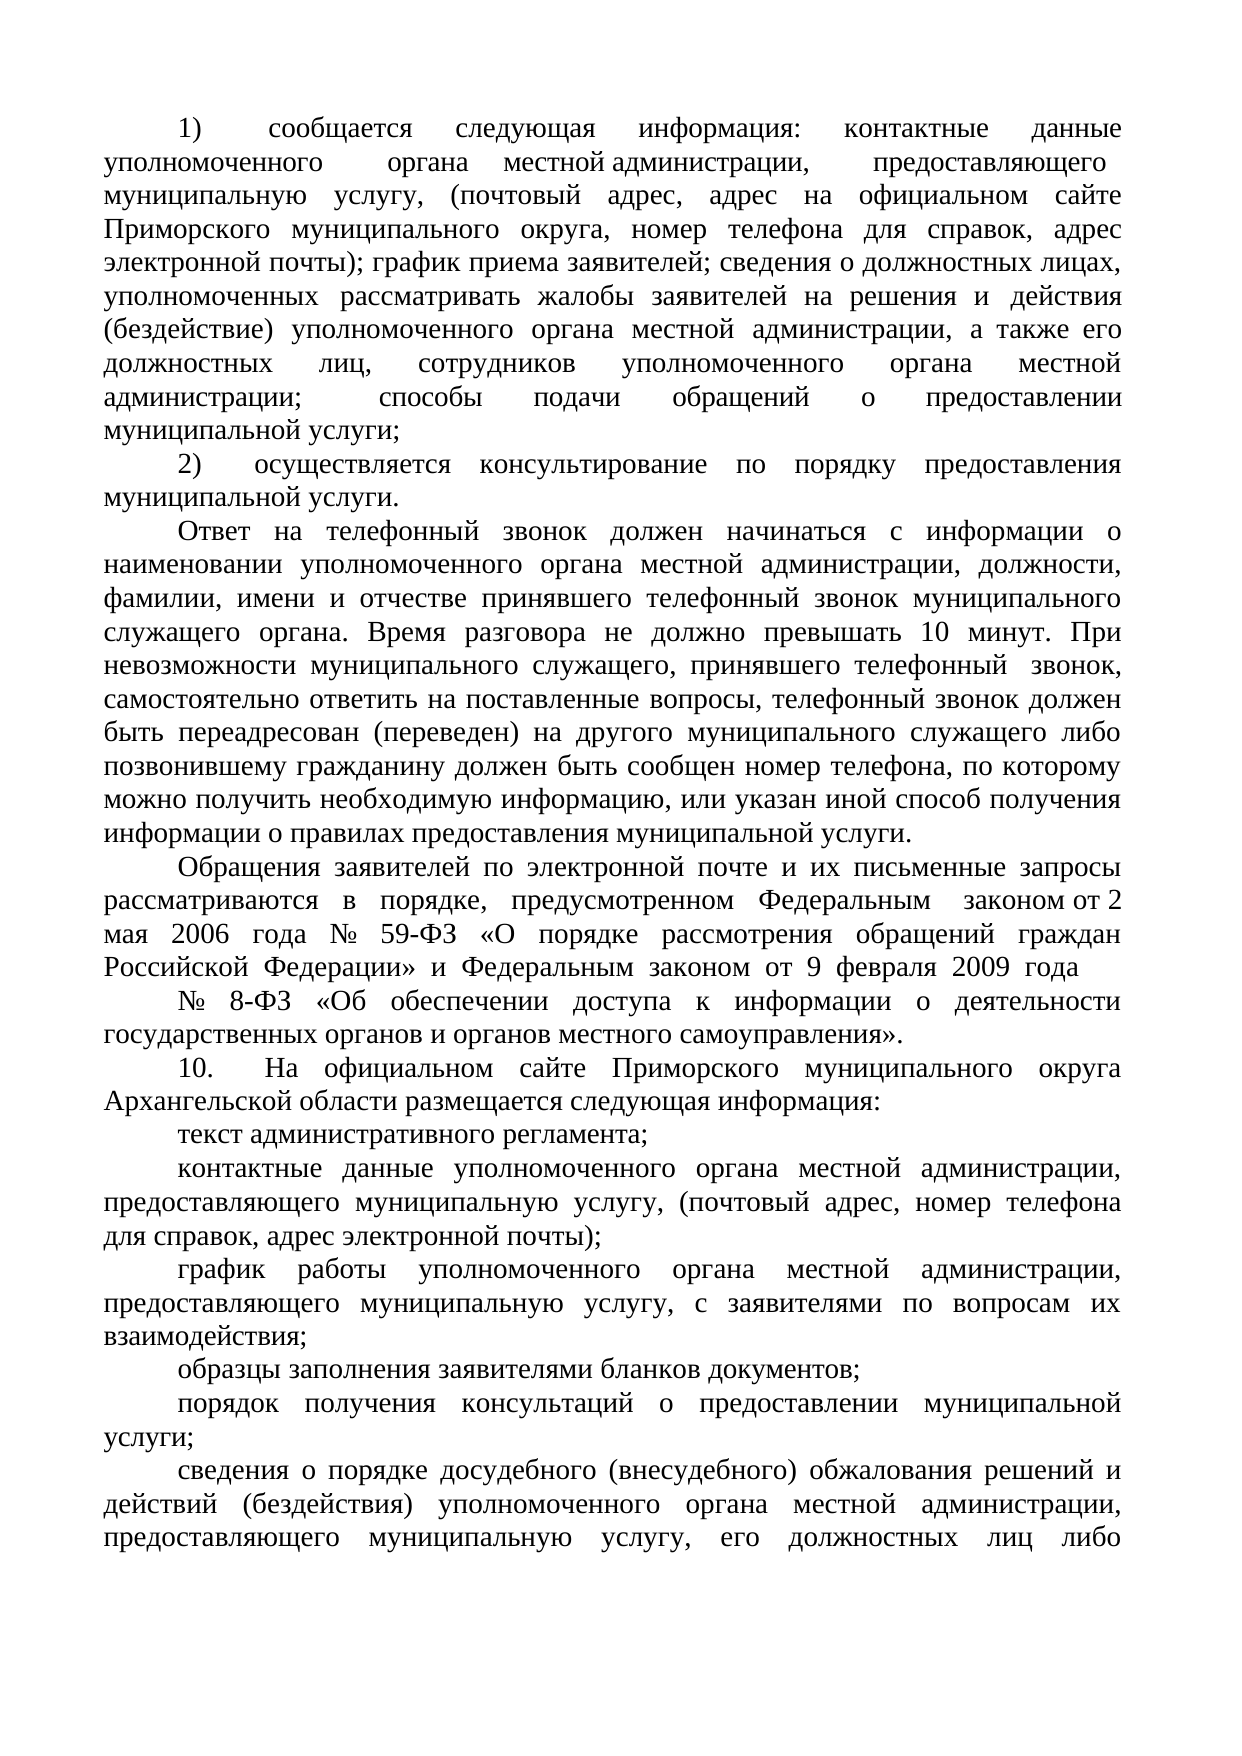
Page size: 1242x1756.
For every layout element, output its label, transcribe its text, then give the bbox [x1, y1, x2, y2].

list осуществляется консультирование по порядку предоставления муниципальной услуги. [103, 446, 1122, 513]
text порядок получения консультаций о предоставлении муниципальной услуги; [103, 1385, 1122, 1452]
list сообщается следующая информация: контактные данные уполномоченного органа местной администрации, предоставляющего муниципальную услугу, (почтовый адрес, адрес на официальном сайте Приморского муниципального округа, номер телефона для справок, адрес электронной почты); график приема заявителей; сведения о должностных лицах, уполномоченных рассматривать жалобы заявителей на решения и действия (бездействие) уполномоченного органа местной администрации, а также его должностных лиц, сотрудников уполномоченного органа местной администрации; способы подачи обращений о предоставлении муниципальной услуги; [103, 110, 1122, 446]
text контактные данные уполномоченного органа местной администрации, предоставляющего муниципальную услугу, (почтовый адрес, номер телефона для справок, адрес электронной почты); [103, 1151, 1122, 1251]
text образцы заполнения заявителями бланков документов; [103, 1352, 1122, 1385]
list На официальном сайте Приморского муниципального округа Архангельской области размещается следующая информация: [103, 1050, 1122, 1117]
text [103, 1452, 1122, 1553]
text Обращения заявителей по электронной почте и их письменные запросы рассматриваются в порядке, предусмотренном Федеральным законом от 2 мая 2006 года № 59-ФЗ «О порядке рассмотрения обращений граждан Российской Федерации» и Федеральным законом от 9 февраля 2009 года [103, 849, 1122, 983]
text график работы уполномоченного органа местной администрации, предоставляющего муниципальную услугу, с заявителями по вопросам их взаимодействия; [103, 1251, 1122, 1352]
text Ответ на телефонный звонок должен начинаться с информации о наименовании уполномоченного органа местной администрации, должности, фамилии, имени и отчестве принявшего телефонный звонок муниципального служащего органа. Время разговора не должно превышать 10 минут. При невозможности муниципального служащего, принявшего телефонный звонок, самостоятельно ответить на поставленные вопросы, телефонный звонок должен быть переадресован (переведен) на другого муниципального служащего либо позвонившему гражданину должен быть сообщен номер телефона, по которому можно получить необходимую информацию, или указан иной способ получения информации о правилах предоставления муниципальной услуги. [103, 513, 1122, 848]
text № 8-ФЗ «Об обеспечении доступа к информации о деятельности государственных органов и органов местного самоуправления». [103, 983, 1122, 1050]
text текст административного регламента; [103, 1117, 1122, 1151]
